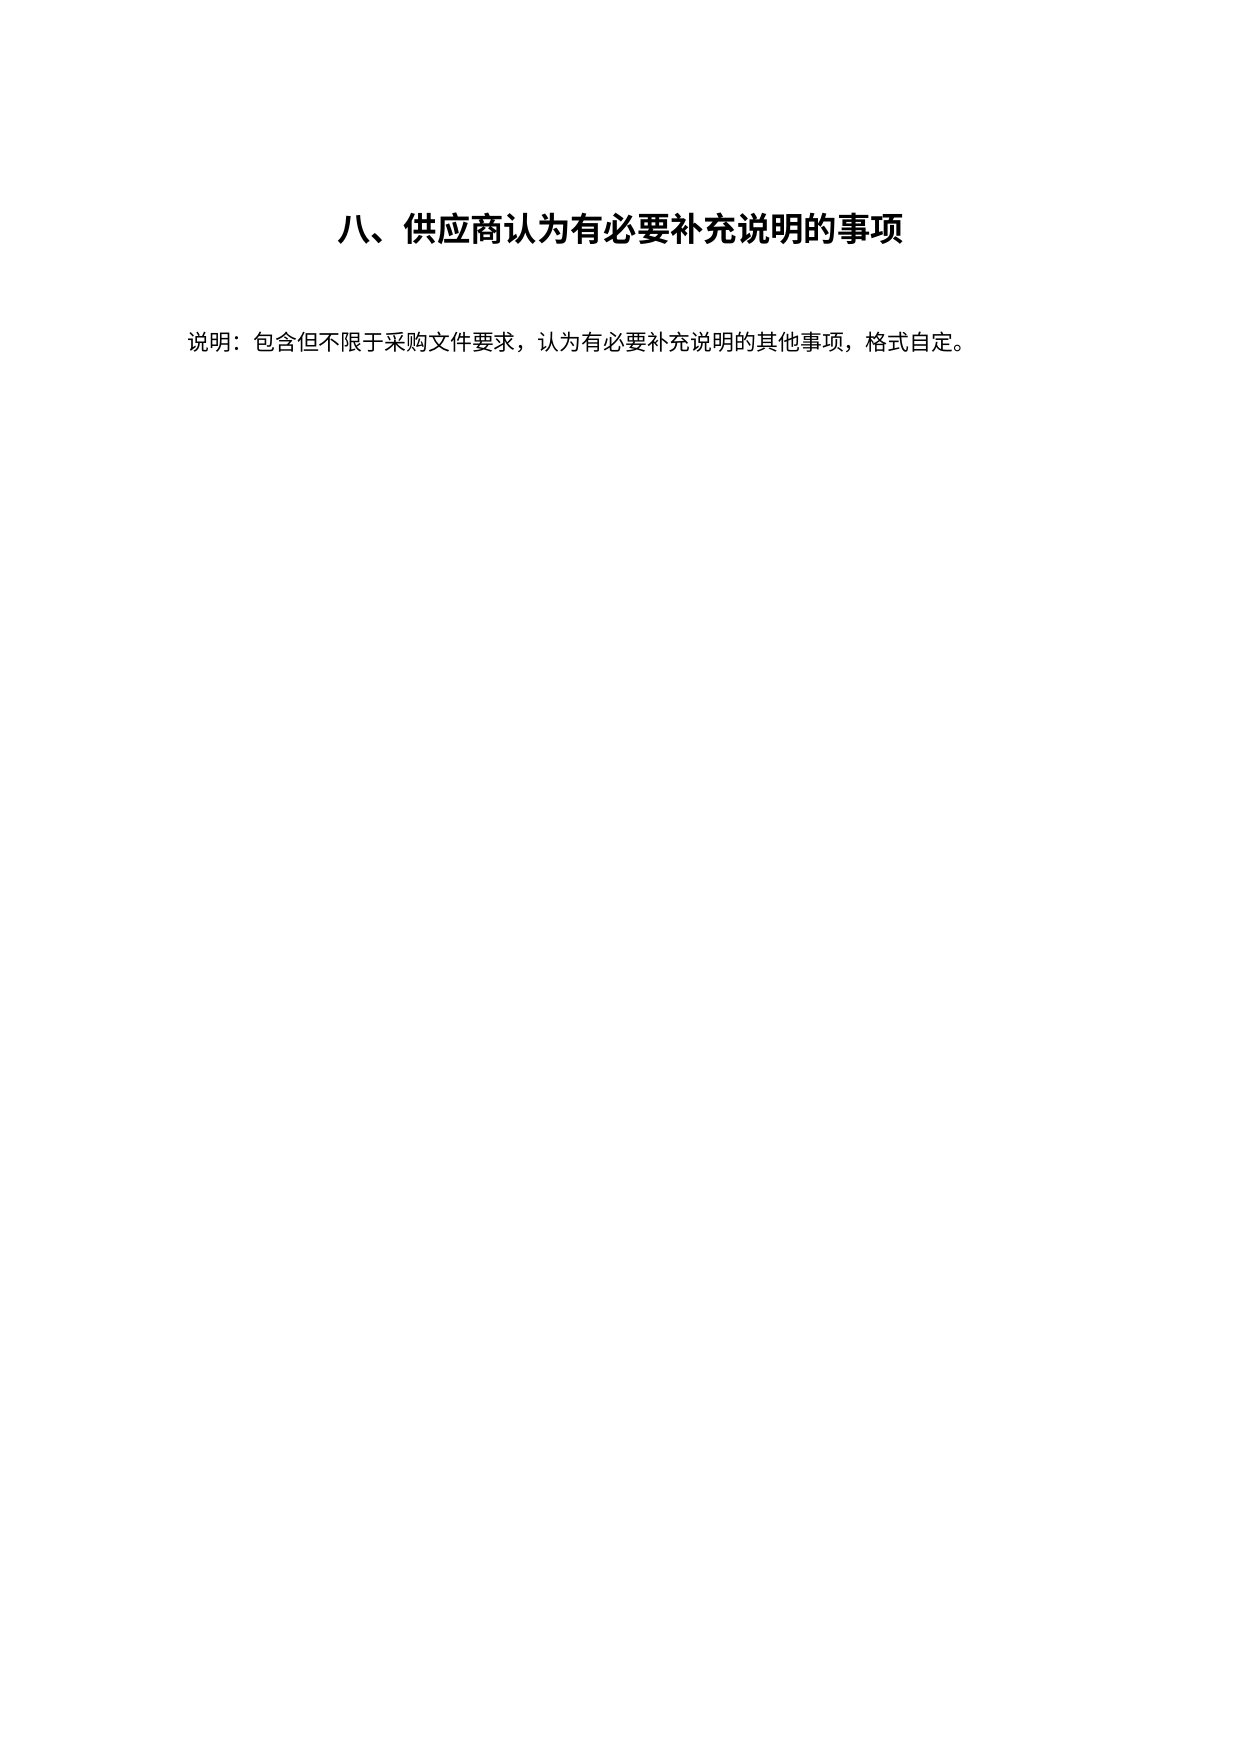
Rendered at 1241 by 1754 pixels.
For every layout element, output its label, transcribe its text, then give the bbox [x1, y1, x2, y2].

text 八、供应商认为有必要补充说明的事项 [187, 194, 1053, 259]
text 说明：包含但不限于采购文件要求，认为有必要补充说明的其他事项，格式自定。 [187, 324, 1053, 357]
